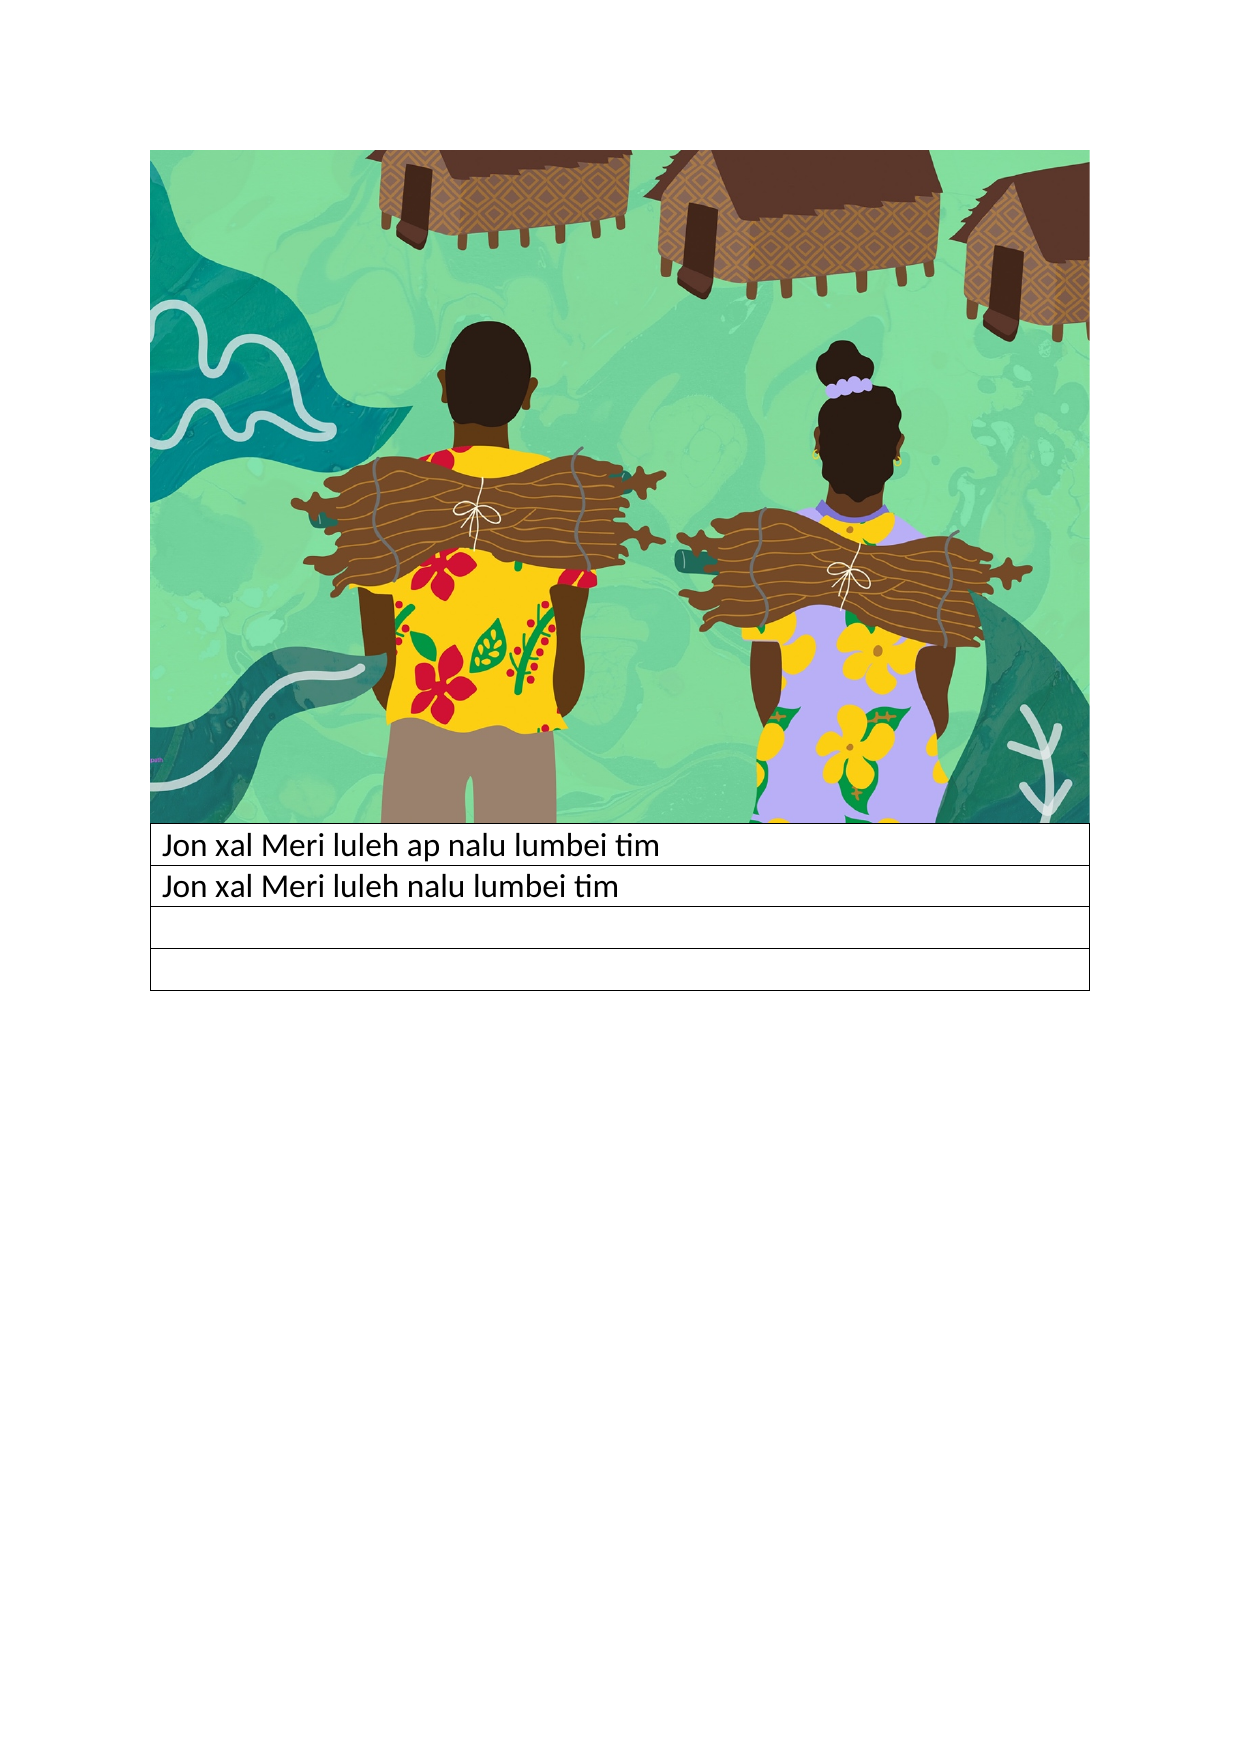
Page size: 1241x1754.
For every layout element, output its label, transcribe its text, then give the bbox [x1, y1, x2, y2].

table_cell [151, 907, 1089, 948]
picture [150, 150, 1090, 823]
table_cell [151, 949, 1089, 990]
table_header Jon xal Meri luleh ap nalu lumbei tim [151, 824, 1089, 864]
table_cell Jon xal Meri luleh nalu lumbei tim [151, 866, 1089, 906]
